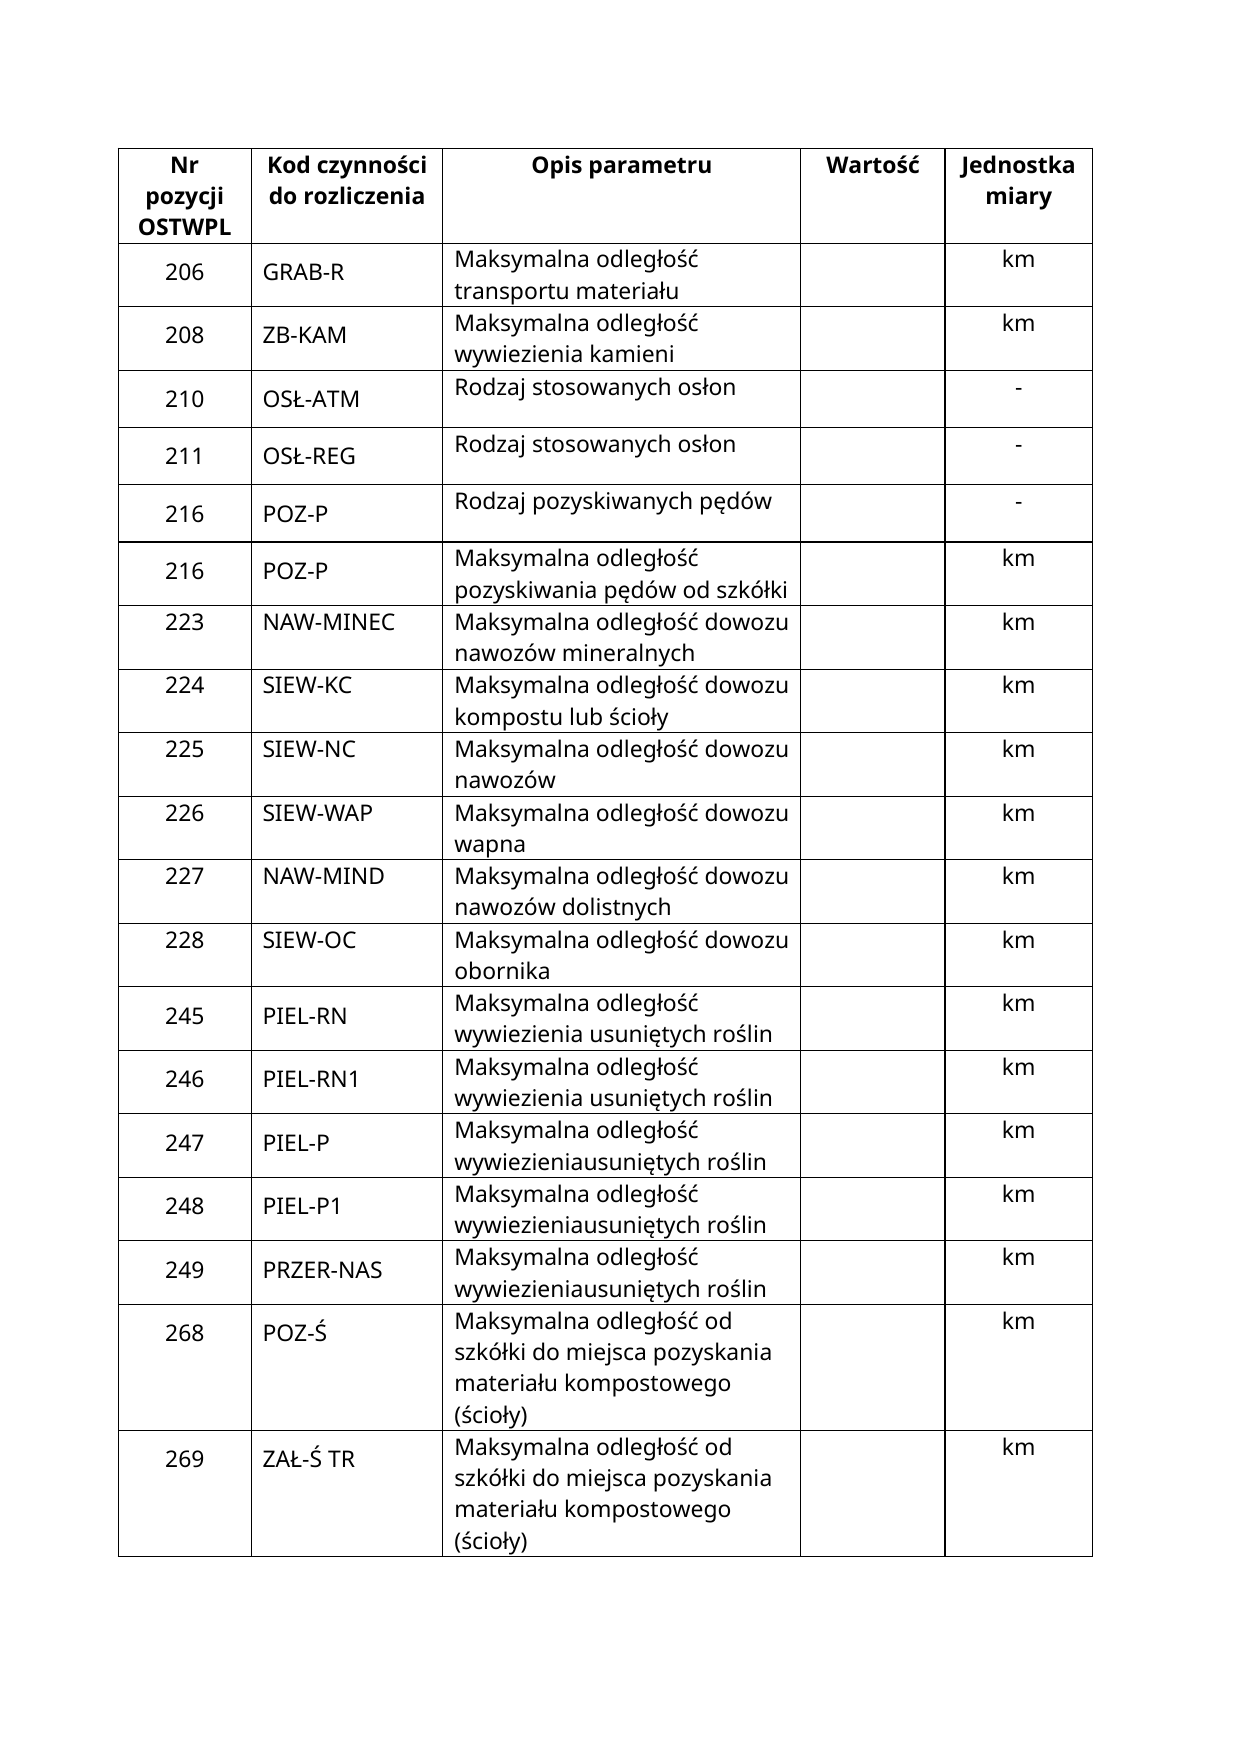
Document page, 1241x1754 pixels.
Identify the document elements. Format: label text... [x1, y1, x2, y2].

table_cell Maksymalna odległość dowozu nawozów mineralnych [443, 606, 800, 668]
table_cell NAW-MINEC [252, 606, 442, 668]
table_cell Maksymalna odległość dowozu obornika [443, 924, 800, 986]
table_cell km [946, 1051, 1092, 1113]
table_cell [801, 428, 944, 484]
table_cell [801, 1114, 944, 1177]
table_cell [801, 1241, 944, 1304]
table_cell 224 [119, 670, 251, 732]
table_cell NAW-MIND [252, 860, 442, 923]
table_cell OSŁ-ATM [252, 371, 442, 427]
table_cell Rodzaj pozyskiwanych pędów [443, 485, 800, 541]
table_cell [801, 987, 944, 1050]
table_cell POZ-P [252, 485, 442, 541]
table_cell - [946, 371, 1092, 427]
table_cell ZB-KAM [252, 307, 442, 369]
table_cell PIEL-RN1 [252, 1051, 442, 1113]
table_cell OSŁ-REG [252, 428, 442, 484]
table_cell [801, 797, 944, 859]
table_cell Maksymalna odległość transportu materiału [443, 244, 800, 306]
table_cell Maksymalna odległość wywiezienia kamieni [443, 307, 800, 369]
table_cell 208 [119, 307, 251, 369]
table_cell 226 [119, 797, 251, 859]
table_cell Maksymalna odległość dowozu wapna [443, 797, 800, 859]
table_cell km [946, 244, 1092, 306]
table_cell 228 [119, 924, 251, 986]
table_cell SIEW-NC [252, 733, 442, 796]
table_cell Maksymalna odległość wywiezienia usuniętych roślin [443, 987, 800, 1050]
table_cell 216 [119, 543, 251, 605]
table_cell 245 [119, 987, 251, 1050]
table_cell km [946, 987, 1092, 1050]
table_cell 211 [119, 428, 251, 484]
table_cell Maksymalna odległość wywiezieniausuniętych roślin [443, 1114, 800, 1177]
table_cell [801, 1178, 944, 1240]
table_cell [801, 1051, 944, 1113]
table_cell km [946, 1178, 1092, 1240]
table_cell km [946, 733, 1092, 796]
table_cell [801, 485, 944, 541]
table_cell - [946, 428, 1092, 484]
table_cell ZAŁ-Ś TR [252, 1431, 442, 1556]
table_cell km [946, 1305, 1092, 1430]
table_cell GRAB-R [252, 244, 442, 306]
table_cell [801, 543, 944, 605]
table_cell Maksymalna odległość od szkółki do miejsca pozyskania materiału kompostowego (ścioły) [443, 1305, 800, 1430]
table_cell PIEL-P [252, 1114, 442, 1177]
table_cell [801, 371, 944, 427]
table_cell Rodzaj stosowanych osłon [443, 428, 800, 484]
table_cell 269 [119, 1431, 251, 1556]
table_cell [801, 307, 944, 369]
table_cell Maksymalna odległość od szkółki do miejsca pozyskania materiału kompostowego (ścioły) [443, 1431, 800, 1556]
table_cell - [946, 485, 1092, 541]
table_cell km [946, 670, 1092, 732]
table_cell 227 [119, 860, 251, 923]
table_cell 247 [119, 1114, 251, 1177]
table_cell km [946, 307, 1092, 369]
table_cell 268 [119, 1305, 251, 1430]
table_cell km [946, 1114, 1092, 1177]
table_cell Maksymalna odległość wywiezieniausuniętych roślin [443, 1178, 800, 1240]
table_cell POZ-P [252, 543, 442, 605]
table_cell [801, 860, 944, 923]
table_cell Maksymalna odległość dowozu nawozów dolistnych [443, 860, 800, 923]
table_cell 210 [119, 371, 251, 427]
table_cell Maksymalna odległość wywiezienia usuniętych roślin [443, 1051, 800, 1113]
table_cell [801, 606, 944, 668]
table_header Wartość [801, 149, 944, 242]
table_cell [801, 1431, 944, 1556]
table_cell Maksymalna odległość dowozu nawozów [443, 733, 800, 796]
table_cell 248 [119, 1178, 251, 1240]
table_cell km [946, 1241, 1092, 1304]
table_cell [801, 244, 944, 306]
table_cell Maksymalna odległość pozyskiwania pędów od szkółki [443, 543, 800, 605]
table_cell PIEL-P1 [252, 1178, 442, 1240]
table_cell km [946, 860, 1092, 923]
table_cell SIEW-WAP [252, 797, 442, 859]
table_cell 249 [119, 1241, 251, 1304]
table_cell 216 [119, 485, 251, 541]
table_cell 225 [119, 733, 251, 796]
table_cell km [946, 924, 1092, 986]
table_header Opis parametru [443, 149, 800, 242]
table_cell km [946, 543, 1092, 605]
table_cell [801, 924, 944, 986]
table_header Kod czynności do rozliczenia [252, 149, 442, 242]
table_cell POZ-Ś [252, 1305, 442, 1430]
table_cell SIEW-OC [252, 924, 442, 986]
table_cell [801, 670, 944, 732]
table_cell km [946, 1431, 1092, 1556]
table_cell Maksymalna odległość dowozu kompostu lub ścioły [443, 670, 800, 732]
table_cell Rodzaj stosowanych osłon [443, 371, 800, 427]
table_header Jednostka miary [946, 149, 1092, 242]
table_cell PIEL-RN [252, 987, 442, 1050]
table_cell 246 [119, 1051, 251, 1113]
table_cell [801, 733, 944, 796]
table_cell km [946, 797, 1092, 859]
table_cell PRZER-NAS [252, 1241, 442, 1304]
table_cell 206 [119, 244, 251, 306]
table_cell km [946, 606, 1092, 668]
table_cell [801, 1305, 944, 1430]
table_header Nr pozycji OSTWPL [119, 149, 251, 242]
table_cell SIEW-KC [252, 670, 442, 732]
table_cell 223 [119, 606, 251, 668]
table_cell Maksymalna odległość wywiezieniausuniętych roślin [443, 1241, 800, 1304]
